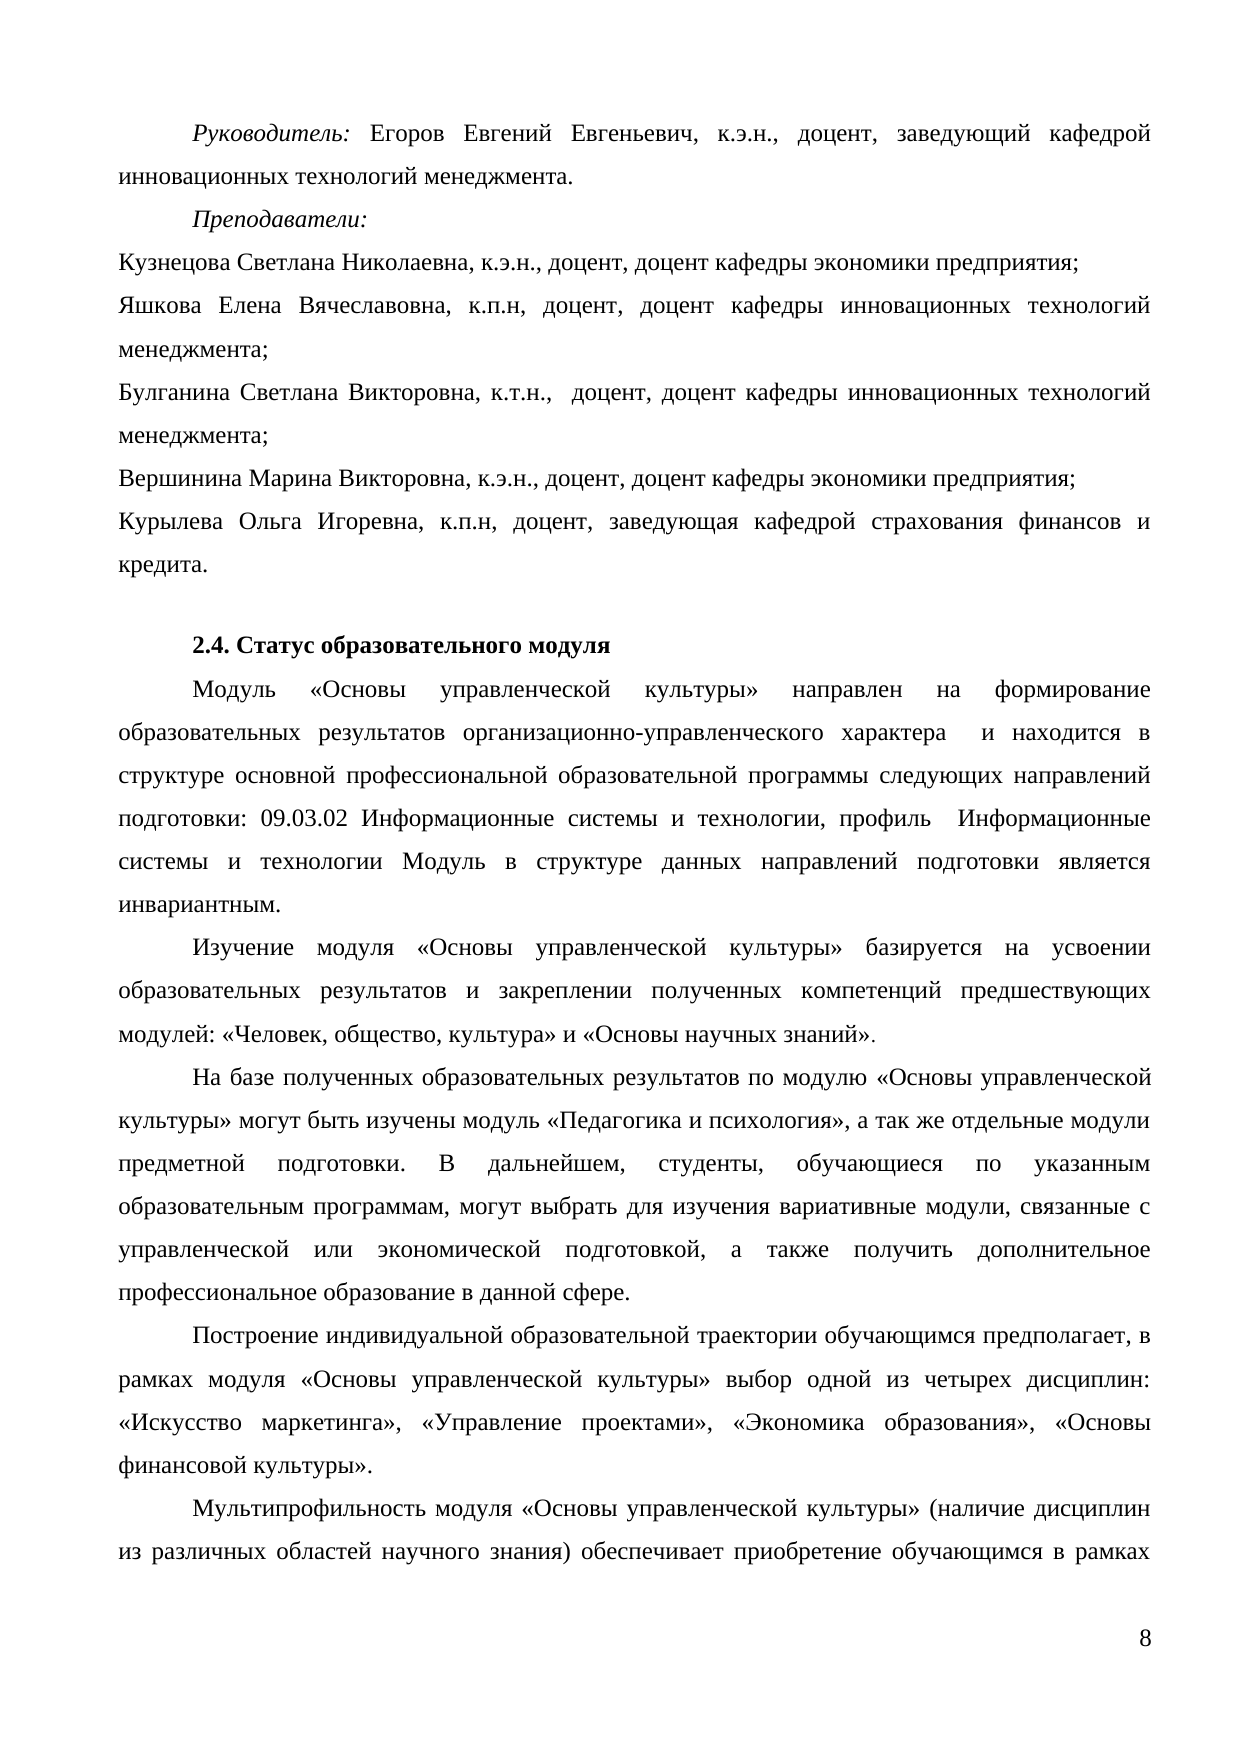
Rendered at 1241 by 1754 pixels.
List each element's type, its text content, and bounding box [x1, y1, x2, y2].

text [118, 1493, 1152, 1565]
text Курылева Ольга Игоревна, к.п.н, доцент, заведующая кафедрой страхования финансов и кредита. [118, 506, 1152, 578]
text На базе полученных образовательных результатов по модулю «Основы управленческой культуры» могут быть изучены модуль «Педагогика и психология», а так же отдельные модули предметной подготовки. В дальнейшем, студенты, обучающиеся по указанным образовательным программам, могут выбрать для изучения вариативные модули, связанные с управленческой или экономической подготовкой, а также получить дополнительное профессиональное образование в данной сфере. [118, 1062, 1152, 1306]
text Яшкова Елена Вячеславовна, к.п.н, доцент, доцент кафедры инновационных технологий менеджмента; [118, 291, 1152, 362]
text Кузнецова Светлана Николаевна, к.э.н., доцент, доцент кафедры экономики предприятия; [118, 247, 1152, 276]
text Построение индивидуальной образовательной траектории обучающимся предполагает, в рамках модуля «Основы управленческой культуры» выбор одной из четырех дисциплин: «Искусство маркетинга», «Управление проектами», «Экономика образования», «Основы финансовой культуры». [118, 1321, 1152, 1479]
text 2.4. Статус образовательного модуля [118, 631, 1152, 659]
text Булганина Светлана Викторовна, к.т.н., доцент, доцент кафедры инновационных технологий менеджмента; [118, 377, 1152, 449]
text Изучение модуля «Основы управленческой культуры» базируется на усвоении образовательных результатов и закреплении полученных компетенций предшествующих модулей: «Человек, общество, культура» и «Основы научных знаний». [118, 932, 1152, 1047]
text Преподаватели: [118, 204, 1152, 233]
text Руководитель: Егоров Евгений Евгеньевич, к.э.н., доцент, заведующий кафедрой инновационных технологий менеджмента. [118, 118, 1152, 190]
text Модуль «Основы управленческой культуры» направлен на формирование образовательных результатов организационно-управленческого характера и находится в структуре основной профессиональной образовательной программы следующих направлений подготовки: 09.03.02 Информационные системы и технологии, профиль Информационные системы и технологии Модуль в структуре данных направлений подготовки является инвариантным. [118, 674, 1152, 918]
text Вершинина Марина Викторовна, к.э.н., доцент, доцент кафедры экономики предприятия; [118, 463, 1152, 492]
